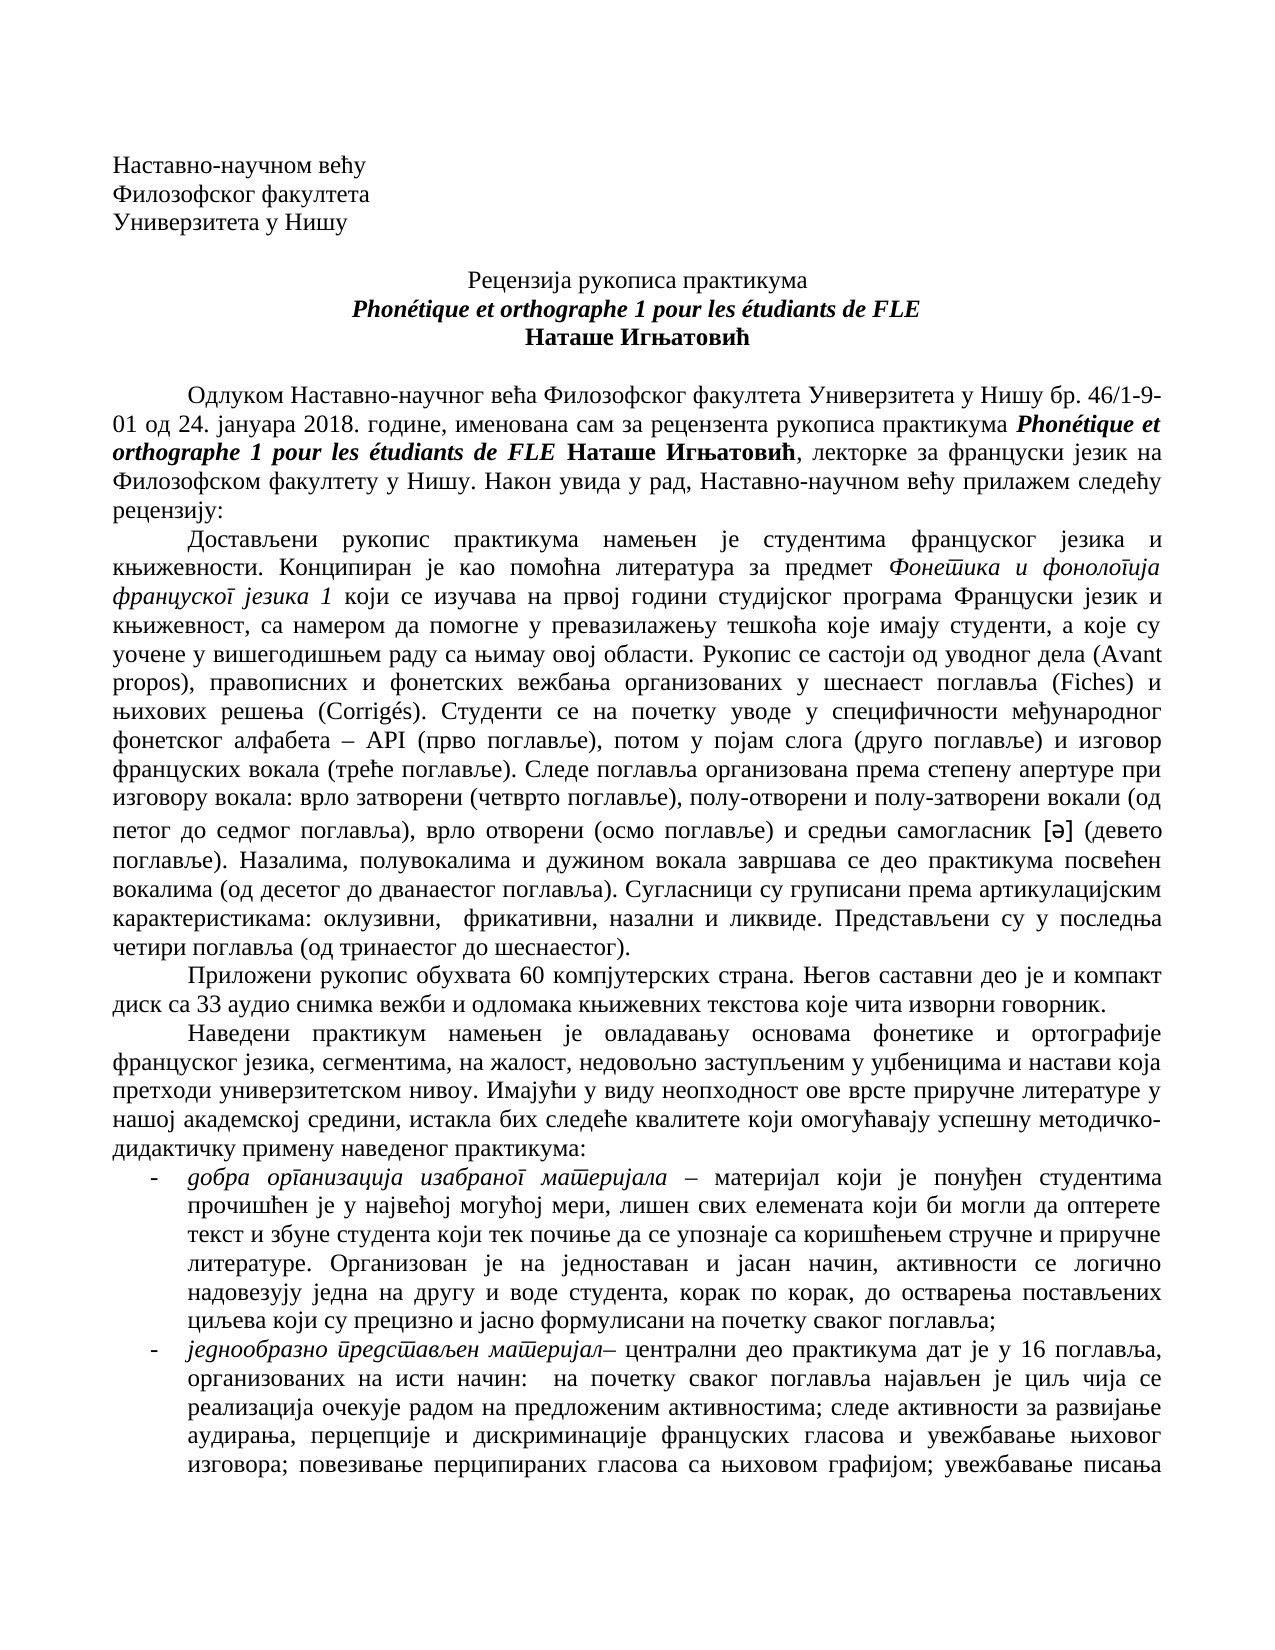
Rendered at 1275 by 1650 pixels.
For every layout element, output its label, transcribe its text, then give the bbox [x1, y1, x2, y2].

text Наташе Игњатовић [112, 322, 1162, 351]
text Рецензија рукописа практикума [112, 265, 1162, 294]
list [150, 1334, 1162, 1478]
text Филозофског факултета [112, 179, 1162, 207]
text Phonétique et orthographe 1 pour les étudiants de FLE [112, 294, 1162, 322]
text Наставно-научном већу [112, 150, 1162, 179]
list добра организација изабраног материјала – материјал који је понуђен студентима прочишћен је у највећој могућој мери, лишен свих елемената који би могли да оптерете текст и збуне студента који тек почиње да се упознаје са коришћењем стручне и приручне литературе. Организован је на једноставан и јасан начин, активности се логично надовезују једна на другу и воде студента, корак по корак, до остварења постављених циљева који су прецизно и јасно формулисани на почетку сваког поглавља; [150, 1162, 1162, 1334]
text Наведени практикум намењен је овладавању основама фонетике и ортографије француског језика, сегментима, на жалост, недовољно заступљеним у уџбеницима и настави која претходи универзитетском нивоу. Имајући у виду неопходност ове врсте приручне литературе у нашој академској средини, истакла бих следеће квалитете који омогућавају успешну методичко-дидактичку примену наведеног практикума: [112, 1018, 1162, 1162]
text Приложени рукопис обухвата 60 компјутерских страна. Његов саставни део је и компакт диск са 33 аудио снимка вежби и одломака књижевних текстова које чита изворни говорник. [112, 960, 1162, 1018]
text Достављени рукопис практикума намењен је студентима француског језика и књижевности. Конципиран је као помоћна литература за предмет Фонетика и фонологија француског језика 1 који се изучава на првој години студијског програма Француски језик и књижевност, са намером да помогне у превазилажењу тешкоћа које имају студенти, а које су уочене у вишегодишњем раду са њимау овој области. Рукопис се састоји од уводног дела (Avant propos), правописних и фонетских вежбања организованих у шеснаест поглавља (Fiches) и њихових решења (Corrigés). Студенти се на почетку уводе у специфичности међународног фонетског алфабета – API (прво поглавље), потом у појам слога (друго поглавље) и изговор француских вокала (треће поглавље). Следе поглавља организована према степену апертуре при изговору вокала: врло затворени (четврто поглавље), полу-отворени и полу-затворени вокали (од петог до седмог поглавља), врло отворени (осмо поглавље) и средњи самогласник [ə] (девето поглавље). Назалима, полувокалима и дужином вокала завршава се део практикума посвећен вокалима (од десетог до дванаестог поглавља). Сугласници су груписани према артикулацијским карактеристикама: оклузивни, фрикативни, назални и ликвиде. Представљени су у последња четири поглавља (од тринаестог до шеснаестог). [112, 524, 1162, 960]
text Одлуком Наставно-научног већа Филозофског факултета Универзитета у Нишу бр. 46/1-9-01 од 24. јануара 2018. године, именована сам за рецензента рукописа практикума Phonétique et orthographe 1 pour les étudiants de FLE Наташе Игњатовић, лекторке за француски језик на Филозофском факултету у Нишу. Након увида у рад, Наставно-научном већу прилажем следећу рецензију: [112, 380, 1162, 524]
text Универзитета у Нишу [112, 207, 1162, 236]
